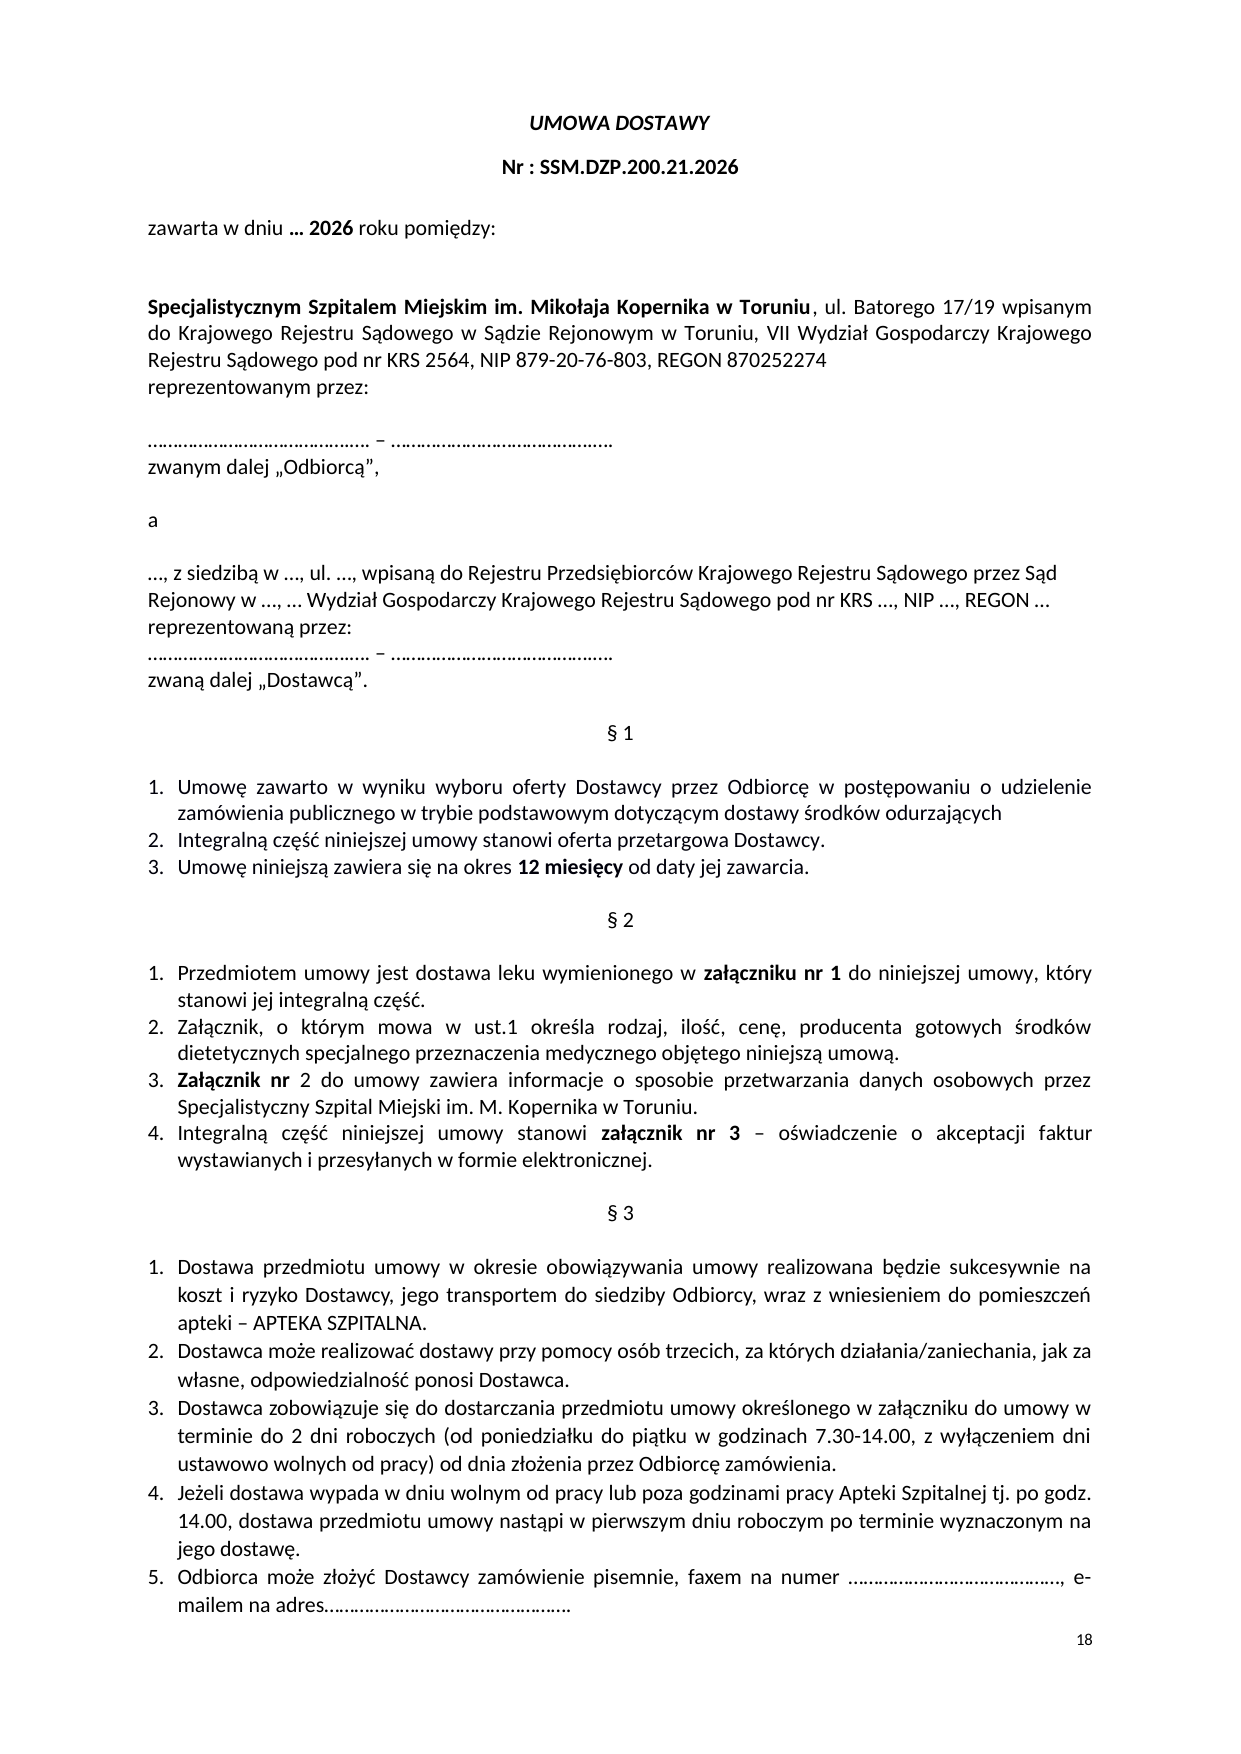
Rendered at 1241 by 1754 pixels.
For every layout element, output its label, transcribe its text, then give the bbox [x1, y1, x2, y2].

list Integralną część niniejszej umowy stanowi załącznik nr 3 – oświadczenie o akceptacji faktur wystawianych i przesyłanych w formie elektronicznej. [148, 1119, 1092, 1173]
text Specjalistycznym Szpitalem Miejskim im. Mikołaja Kopernika w Toruniu, ul. Batorego 17/19 wpisanym do Krajowego Rejestru Sądowego w Sądzie Rejonowym w Toruniu, VII Wydział Gospodarczy Krajowego Rejestru Sądowego pod nr KRS 2564, NIP 879-20-76-803, REGON 870252274 [148, 293, 1092, 373]
text reprezentowaną przez: [148, 613, 1092, 639]
list Integralną część niniejszej umowy stanowi oferta przetargowa Dostawcy. [148, 826, 1092, 853]
subtitle Nr : SSM.DZP.200.21.2026 [148, 153, 1092, 179]
list Dostawa przedmiotu umowy w okresie obowiązywania umowy realizowana będzie sukcesywnie na koszt i ryzyko Dostawcy, jego transportem do siedziby Odbiorcy, wraz z wniesieniem do pomieszczeń apteki – APTEKA SZPITALNA. [148, 1253, 1092, 1336]
list Odbiorca może złożyć Dostawcy zamówienie pisemnie, faxem na numer ……………………………………, e-mailem na adres…………………………………………. [148, 1563, 1092, 1618]
text reprezentowanym przez: [148, 373, 1092, 399]
list Umowę niniejszą zawiera się na okres 12 miesięcy od daty jej zawarcia. [148, 853, 1092, 879]
list Jeżeli dostawa wypada w dniu wolnym od pracy lub poza godzinami pracy Apteki Szpitalnej tj. po godz. 14.00, dostawa przedmiotu umowy nastąpi w pierwszym dniu roboczym po terminie wyznaczonym na jego dostawę. [148, 1479, 1092, 1562]
list Dostawca zobowiązuje się do dostarczania przedmiotu umowy określonego w załączniku do umowy w terminie do 2 dni roboczych (od poniedziałku do piątku w godzinach 7.30-14.00, z wyłączeniem dni ustawowo wolnych od pracy) od dnia złożenia przez Odbiorcę zamówienia. [148, 1394, 1092, 1477]
text § 3 [148, 1199, 1093, 1226]
list Załącznik, o którym mowa w ust.1 określa rodzaj, ilość, cenę, producenta gotowych środków dietetycznych specjalnego przeznaczenia medycznego objętego niniejszą umową. [148, 1013, 1092, 1066]
text …, z siedzibą w …, ul. …, wpisaną do Rejestru Przedsiębiorców Krajowego Rejestru Sądowego przez Sąd Rejonowy w …, … Wydział Gospodarczy Krajowego Rejestru Sądowego pod nr KRS …, NIP …, REGON … [148, 559, 1092, 613]
list Dostawca może realizować dostawy przy pomocy osób trzecich, za których działania/zaniechania, jak za własne, odpowiedzialność ponosi Dostawca. [148, 1337, 1092, 1392]
text a [148, 506, 1092, 533]
subtitle UMOWA DOSTAWY [148, 109, 1092, 136]
list Przedmiotem umowy jest dostawa leku wymienionego w załączniku nr 1 do niniejszej umowy, który stanowi jej integralną część. [148, 959, 1092, 1013]
text zwanym dalej „Odbiorcą”, [148, 453, 1092, 479]
text ………………………………….…. – ………………………………….…. [148, 426, 1092, 453]
text § 1 [148, 719, 1092, 746]
text zawarta w dniu … 2026 roku pomiędzy: [148, 214, 1092, 241]
list Załącznik nr 2 do umowy zawiera informacje o sposobie przetwarzania danych osobowych przez Specjalistyczny Szpital Miejski im. M. Kopernika w Toruniu. [148, 1066, 1092, 1119]
text zwaną dalej „Dostawcą”. [148, 666, 1092, 693]
text § 2 [148, 906, 1093, 933]
list Umowę zawarto w wyniku wyboru oferty Dostawcy przez Odbiorcę w postępowaniu o udzielenie zamówienia publicznego w trybie podstawowym dotyczącym dostawy środków odurzających [148, 773, 1092, 826]
text ………………………………….…. – ………………………………….…. [148, 639, 1092, 666]
